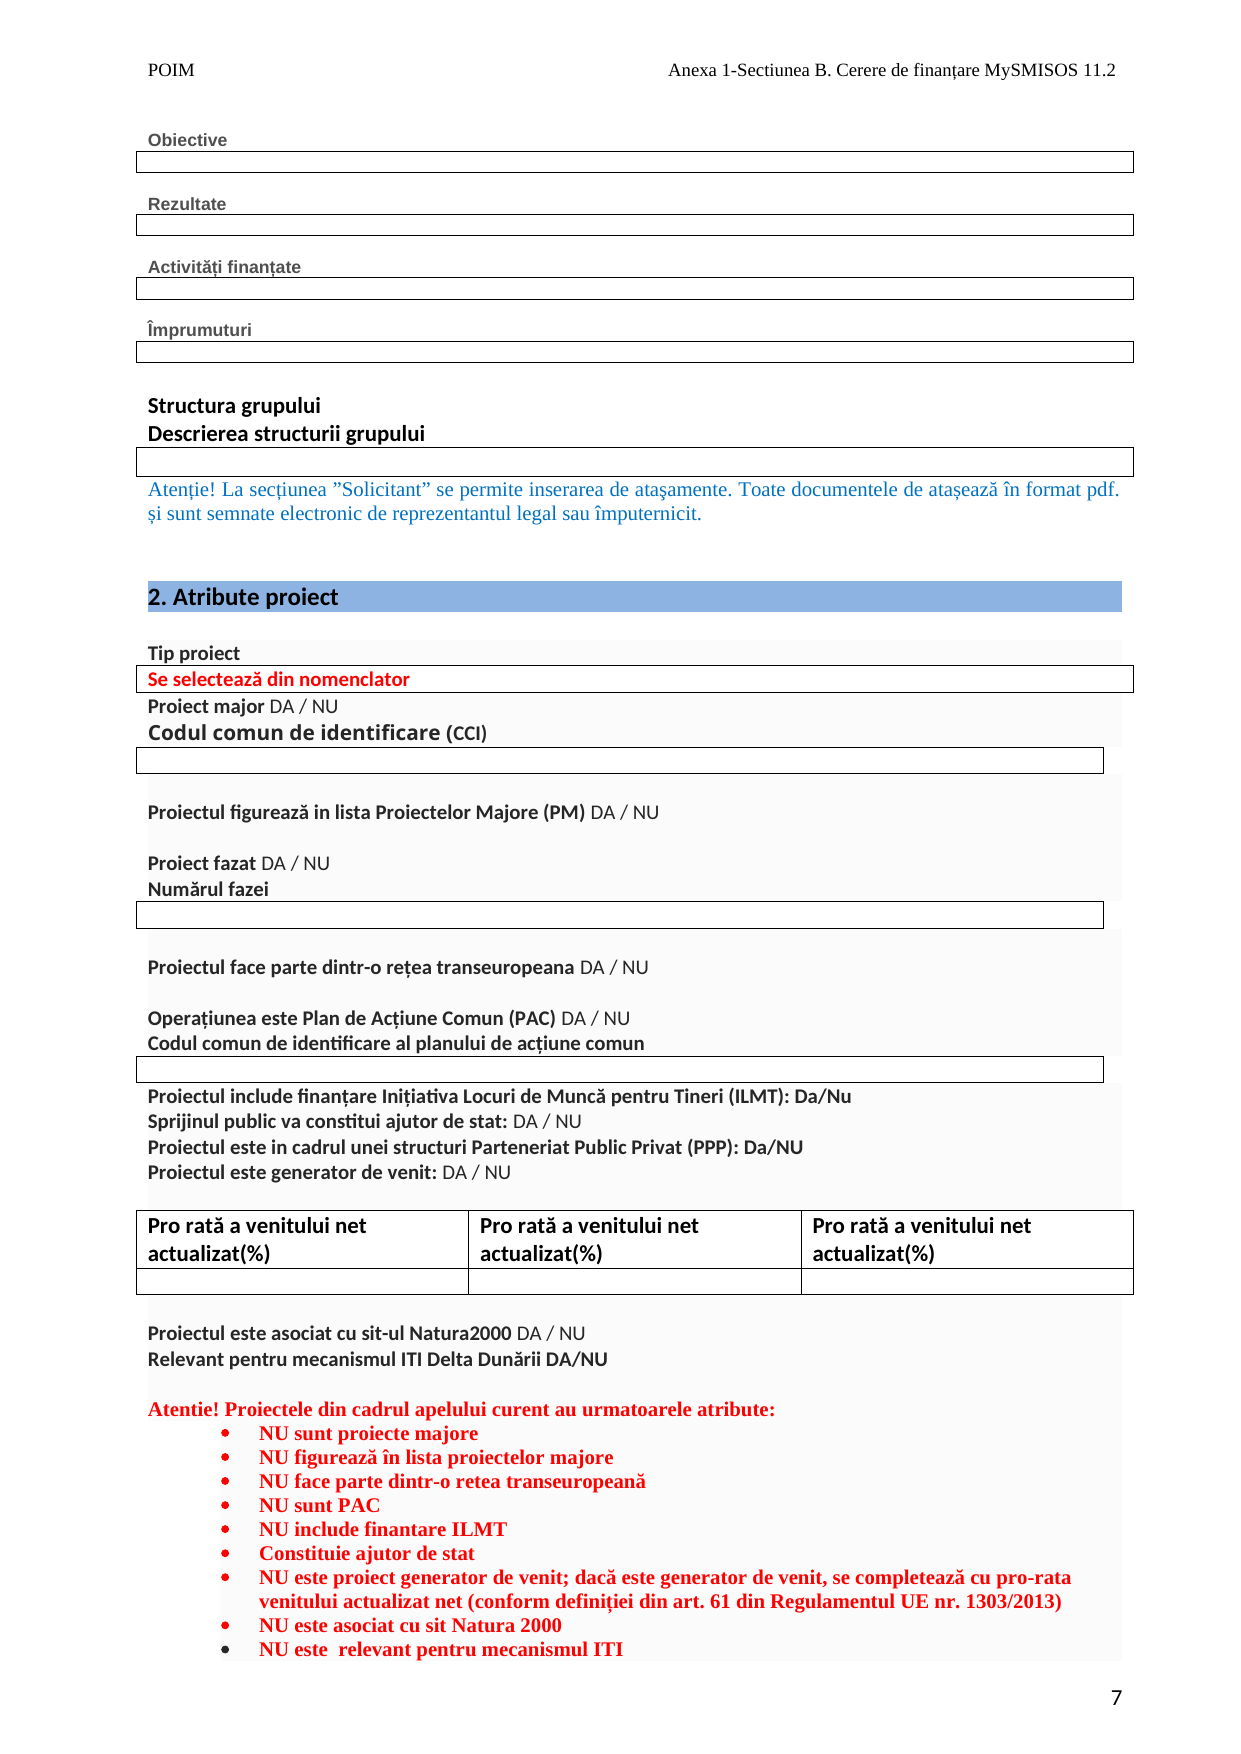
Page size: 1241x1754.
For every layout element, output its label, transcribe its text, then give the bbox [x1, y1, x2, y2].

table_header Pro rată a venitului net actualizat(%) [469, 1211, 801, 1267]
text Proiectul figurează in lista Proiectelor Majore (PM) DA / NU [148, 799, 1122, 825]
list NU este relevant pentru mecanismul ITI [221, 1637, 1122, 1661]
table_header Pro rată a venitului net actualizat(%) [802, 1211, 1133, 1267]
table_header [137, 152, 1133, 172]
text Codul comun de identificare (CCI) [453, 718, 1122, 747]
table_cell [469, 1269, 801, 1294]
text Codul comun de identificare al planului de acțiune comun [148, 1030, 1122, 1056]
text Activități finanțate [148, 257, 1122, 277]
list Constituie ajutor de stat [221, 1541, 1122, 1565]
text Obiective [148, 130, 1122, 151]
table_header [137, 1057, 1103, 1082]
list NU este proiect generator de venit; dacă este generator de venit, se completează cu pro-rata venitului actualizat net (conform definiției din art. 61 din Regulamentul UE nr. 1303/2013) [221, 1565, 1122, 1613]
text Descrierea structurii grupului [148, 419, 1122, 447]
text Numărul fazei [148, 876, 1122, 901]
text Operațiunea este Plan de Acțiune Comun (PAC) DA / NU [148, 1005, 1122, 1030]
text Proiectul este in cadrul unei structuri Parteneriat Public Privat (PPP): Da/NU [148, 1134, 1122, 1159]
subtitle 2. Atribute proiect [148, 581, 1122, 612]
table_header [137, 448, 1133, 476]
list NU figurează în lista proiectelor majore [221, 1445, 1122, 1469]
table_header [137, 902, 1103, 928]
text Proiectul face parte dintr-o rețea transeuropeana DA / NU [148, 954, 1122, 979]
table_header [137, 748, 1103, 773]
list NU face parte dintr-o retea transeuropeană [221, 1469, 1122, 1493]
table_header Se selectează din nomenclator [137, 666, 1133, 692]
list NU este asociat cu sit Natura 2000 [221, 1613, 1122, 1637]
table_header Pro rată a venitului net actualizat(%) [137, 1211, 468, 1267]
text Rezultate [148, 193, 1122, 214]
text Proiectul este generator de venit: DA / NU [148, 1159, 1122, 1185]
text Tip proiect [148, 640, 1122, 665]
table_cell [137, 1269, 468, 1294]
list NU sunt PAC [221, 1493, 1122, 1517]
text Proiect major DA / NU [148, 693, 1122, 718]
text Proiectul include finanțare Inițiativa Locuri de Muncă pentru Tineri (ILMT): Da/Nu [148, 1083, 1122, 1109]
table_cell [802, 1269, 1133, 1294]
text Proiect fazat DA / NU [148, 850, 1122, 876]
text Proiectul este asociat cu sit-ul Natura2000 DA / NU [148, 1320, 1122, 1346]
list NU include finantare ILMT [221, 1517, 1122, 1541]
text Relevant pentru mecanismul ITI Delta Dunării DA/NU [148, 1346, 1122, 1371]
text Structura grupului [148, 391, 1122, 419]
text Sprijinul public va constitui ajutor de stat: DA / NU [148, 1109, 1122, 1134]
table_header [137, 342, 1133, 362]
table_header [137, 215, 1133, 235]
text Atenție! La secțiunea ”Solicitant” se permite inserarea de ataşamente. Toate documentele de atașează în format pdf. și sunt semnate electronic de reprezentantul legal sau împuternicit. [148, 477, 1122, 525]
list NU sunt proiecte majore [221, 1421, 1122, 1445]
text Atentie! Proiectele din cadrul apelului curent au urmatoarele atribute: [148, 1397, 1122, 1421]
text Împrumuturi [148, 320, 1122, 341]
table_header [137, 278, 1133, 299]
